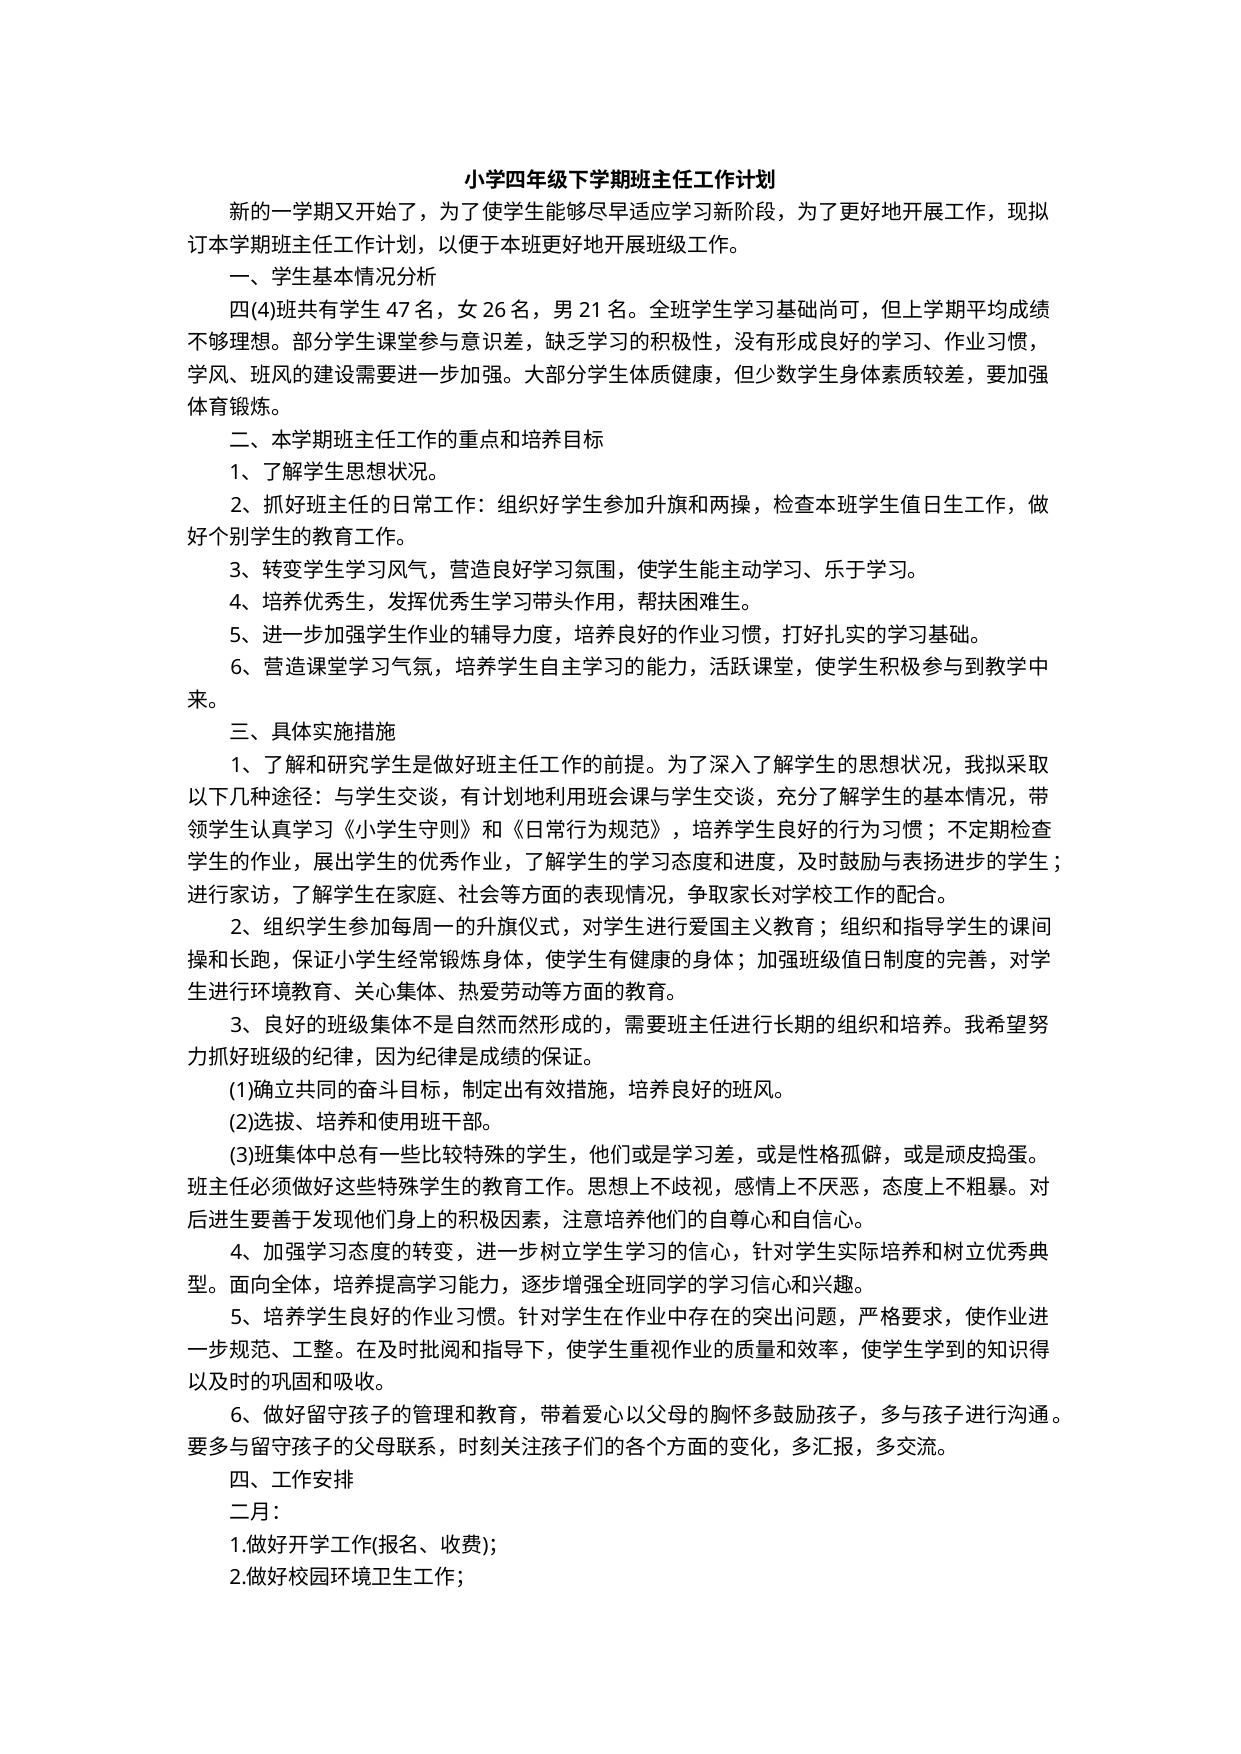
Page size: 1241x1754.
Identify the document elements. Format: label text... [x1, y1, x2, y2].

text 4、加强学习态度的转变，进一步树立学生学习的信心，针对学生实际培养和树立优秀典型。面向全体，培养提高学习能力，逐步增强全班同学的学习信心和兴趣。 [187, 1234, 1053, 1299]
text (3)班集体中总有一些比较特殊的学生，他们或是学习差，或是性格孤僻，或是顽皮捣蛋。班主任必须做好这些特殊学生的教育工作。思想上不歧视，感情上不厌恶，态度上不粗暴。对后进生要善于发现他们身上的积极因素，注意培养他们的自尊心和自信心。 [187, 1137, 1053, 1234]
text 三、具体实施措施 [187, 714, 1053, 747]
text 2、组织学生参加每周一的升旗仪式，对学生进行爱国主义教育；组织和指导学生的课间操和长跑，保证小学生经常锻炼身体，使学生有健康的身体；加强班级值日制度的完善，对学生进行环境教育、关心集体、热爱劳动等方面的教育。 [187, 909, 1053, 1007]
text 四(4)班共有学生47名，女26名，男21名。全班学生学习基础尚可，但上学期平均成绩不够理想。部分学生课堂参与意识差，缺乏学习的积极性，没有形成良好的学习、作业习惯，学风、班风的建设需要进一步加强。大部分学生体质健康，但少数学生身体素质较差，要加强体育锻炼。 [187, 292, 1053, 422]
text 二月： [187, 1494, 1053, 1527]
text 3、转变学生学习风气，营造良好学习氛围，使学生能主动学习、乐于学习。 [187, 552, 1053, 584]
text 5、培养学生良好的作业习惯。针对学生在作业中存在的突出问题，严格要求，使作业进一步规范、工整。在及时批阅和指导下，使学生重视作业的质量和效率，使学生学到的知识得以及时的巩固和吸收。 [187, 1299, 1053, 1397]
text 1、了解学生思想状况。 [187, 454, 1053, 487]
text 2.做好校园环境卫生工作； [187, 1559, 1053, 1592]
text 4、培养优秀生，发挥优秀生学习带头作用，帮扶困难生。 [187, 584, 1053, 617]
text 小学四年级下学期班主任工作计划 [187, 162, 1053, 194]
text 四、工作安排 [187, 1462, 1053, 1494]
text 5、进一步加强学生作业的辅导力度，培养良好的作业习惯，打好扎实的学习基础。 [187, 617, 1053, 649]
text (1)确立共同的奋斗目标，制定出有效措施，培养良好的班风。 [187, 1072, 1053, 1104]
text 新的一学期又开始了，为了使学生能够尽早适应学习新阶段，为了更好地开展工作，现拟订本学期班主任工作计划，以便于本班更好地开展班级工作。 [187, 194, 1053, 259]
text (2)选拔、培养和使用班干部。 [187, 1104, 1053, 1137]
text 6、做好留守孩子的管理和教育，带着爱心以父母的胸怀多鼓励孩子，多与孩子进行沟通。要多与留守孩子的父母联系，时刻关注孩子们的各个方面的变化，多汇报，多交流。 [187, 1397, 1053, 1462]
text 1、了解和研究学生是做好班主任工作的前提。为了深入了解学生的思想状况，我拟采取以下几种途径：与学生交谈，有计划地利用班会课与学生交谈，充分了解学生的基本情况，带领学生认真学习《小学生守则》和《日常行为规范》，培养学生良好的行为习惯；不定期检查学生的作业，展出学生的优秀作业，了解学生的学习态度和进度，及时鼓励与表扬进步的学生；进行家访，了解学生在家庭、社会等方面的表现情况，争取家长对学校工作的配合。 [187, 747, 1053, 909]
text 1.做好开学工作(报名、收费)； [187, 1527, 1053, 1559]
text 一、学生基本情况分析 [187, 259, 1053, 292]
text 二、本学期班主任工作的重点和培养目标 [187, 422, 1053, 454]
text 6、营造课堂学习气氛，培养学生自主学习的能力，活跃课堂，使学生积极参与到教学中来。 [187, 649, 1053, 714]
text 3、良好的班级集体不是自然而然形成的，需要班主任进行长期的组织和培养。我希望努力抓好班级的纪律，因为纪律是成绩的保证。 [187, 1007, 1053, 1072]
text 2、抓好班主任的日常工作：组织好学生参加升旗和两操，检查本班学生值日生工作，做好个别学生的教育工作。 [187, 487, 1053, 552]
